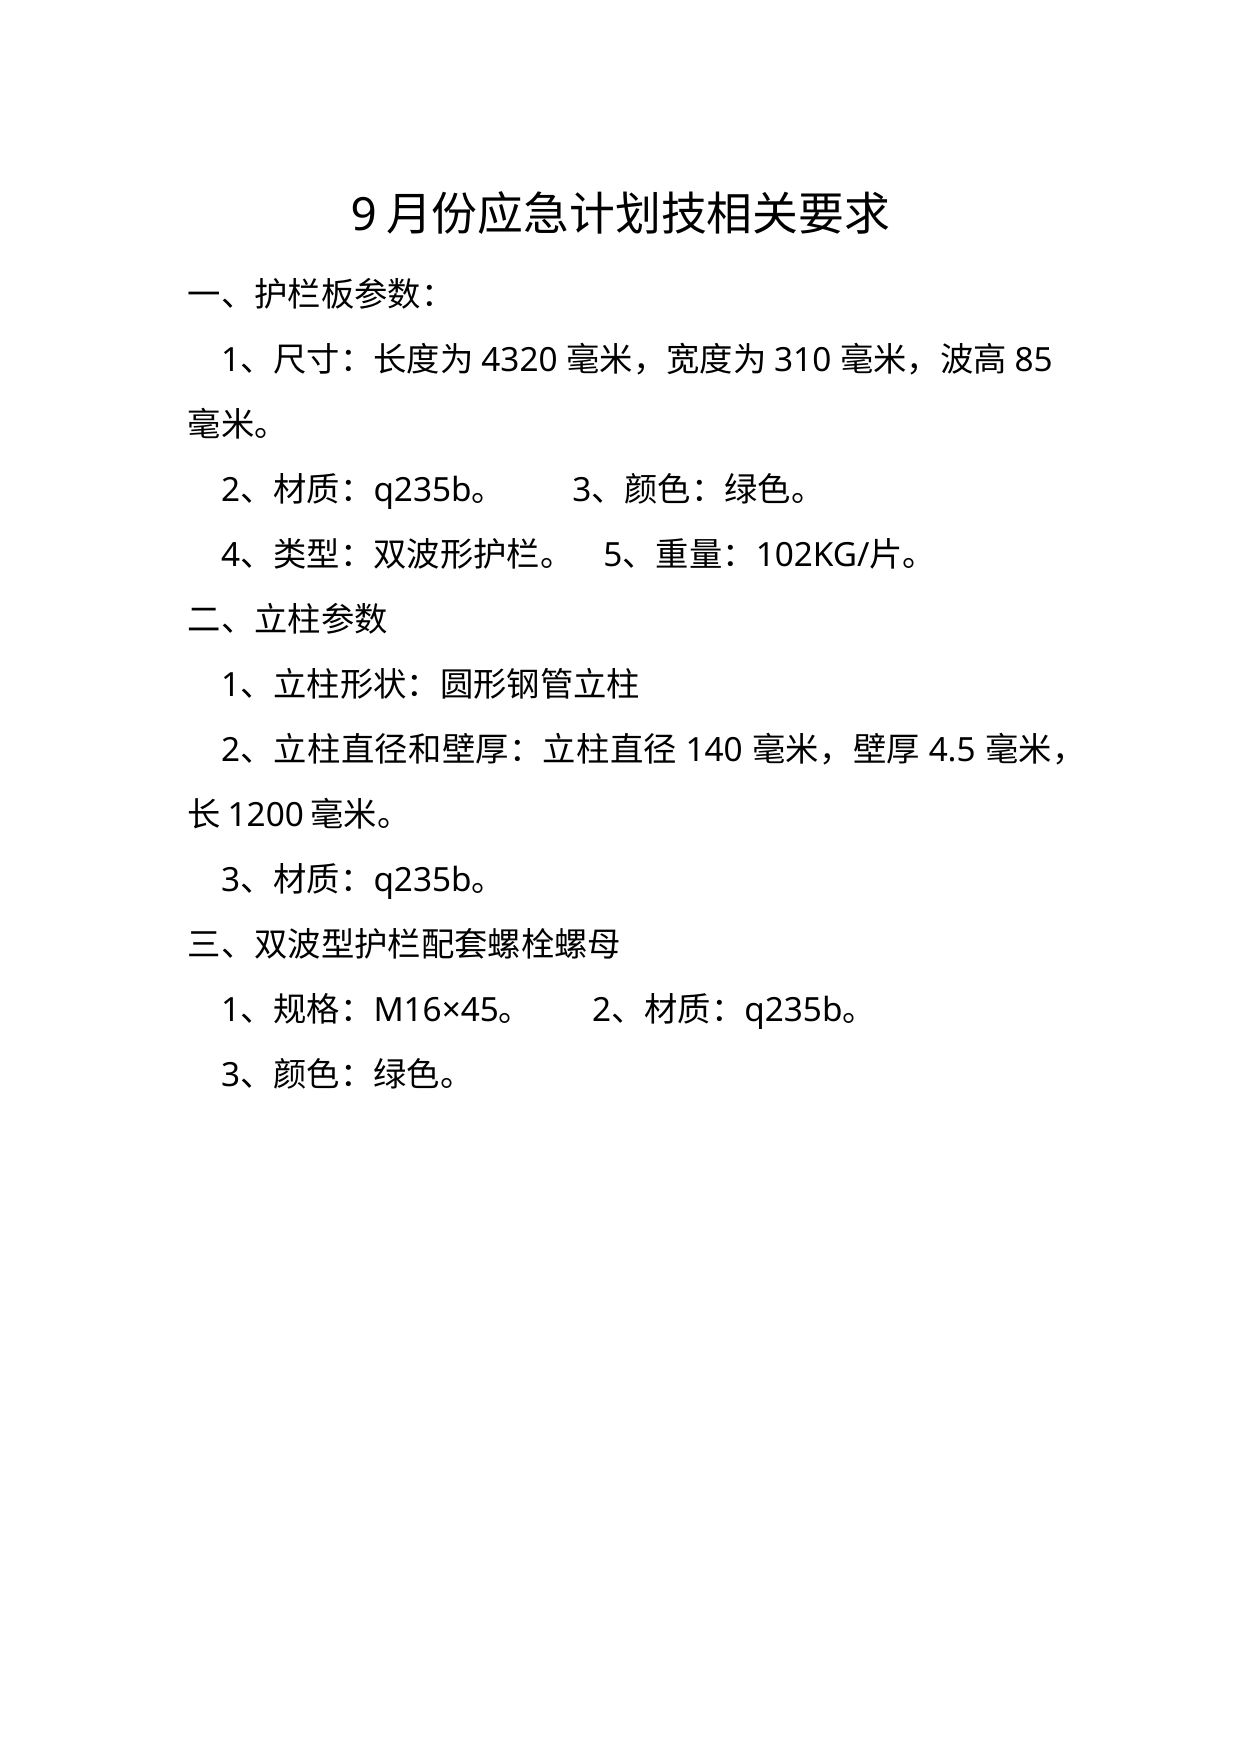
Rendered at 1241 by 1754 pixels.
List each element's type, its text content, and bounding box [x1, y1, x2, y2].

text 2、立柱直径和壁厚：立柱直径140 毫米，壁厚 4.5 毫米，长1200毫米。 [187, 714, 1053, 844]
text 3、材质：q235b。 [187, 844, 1053, 909]
text 2、材质：q235b。 3、颜色：绿色。 [187, 454, 1053, 519]
text 1、立柱形状：圆形钢管立柱 [187, 649, 1053, 714]
text 一、护栏板参数： [187, 259, 1053, 324]
text 3、颜色：绿色。 [187, 1039, 1053, 1104]
text 4、类型：双波形护栏。 5、重量：102KG/片。 [187, 519, 1053, 584]
text 三、双波型护栏配套螺栓螺母 [187, 909, 1053, 974]
text 9月份应急计划技相关要求 [187, 162, 1053, 259]
text 1、尺寸：长度为 4320 毫米，宽度为 310 毫米，波高 85 毫米。 [187, 324, 1053, 454]
text 1、规格：M16×45。 2、材质：q235b。 [187, 974, 1053, 1039]
text 二、立柱参数 [187, 584, 1053, 649]
